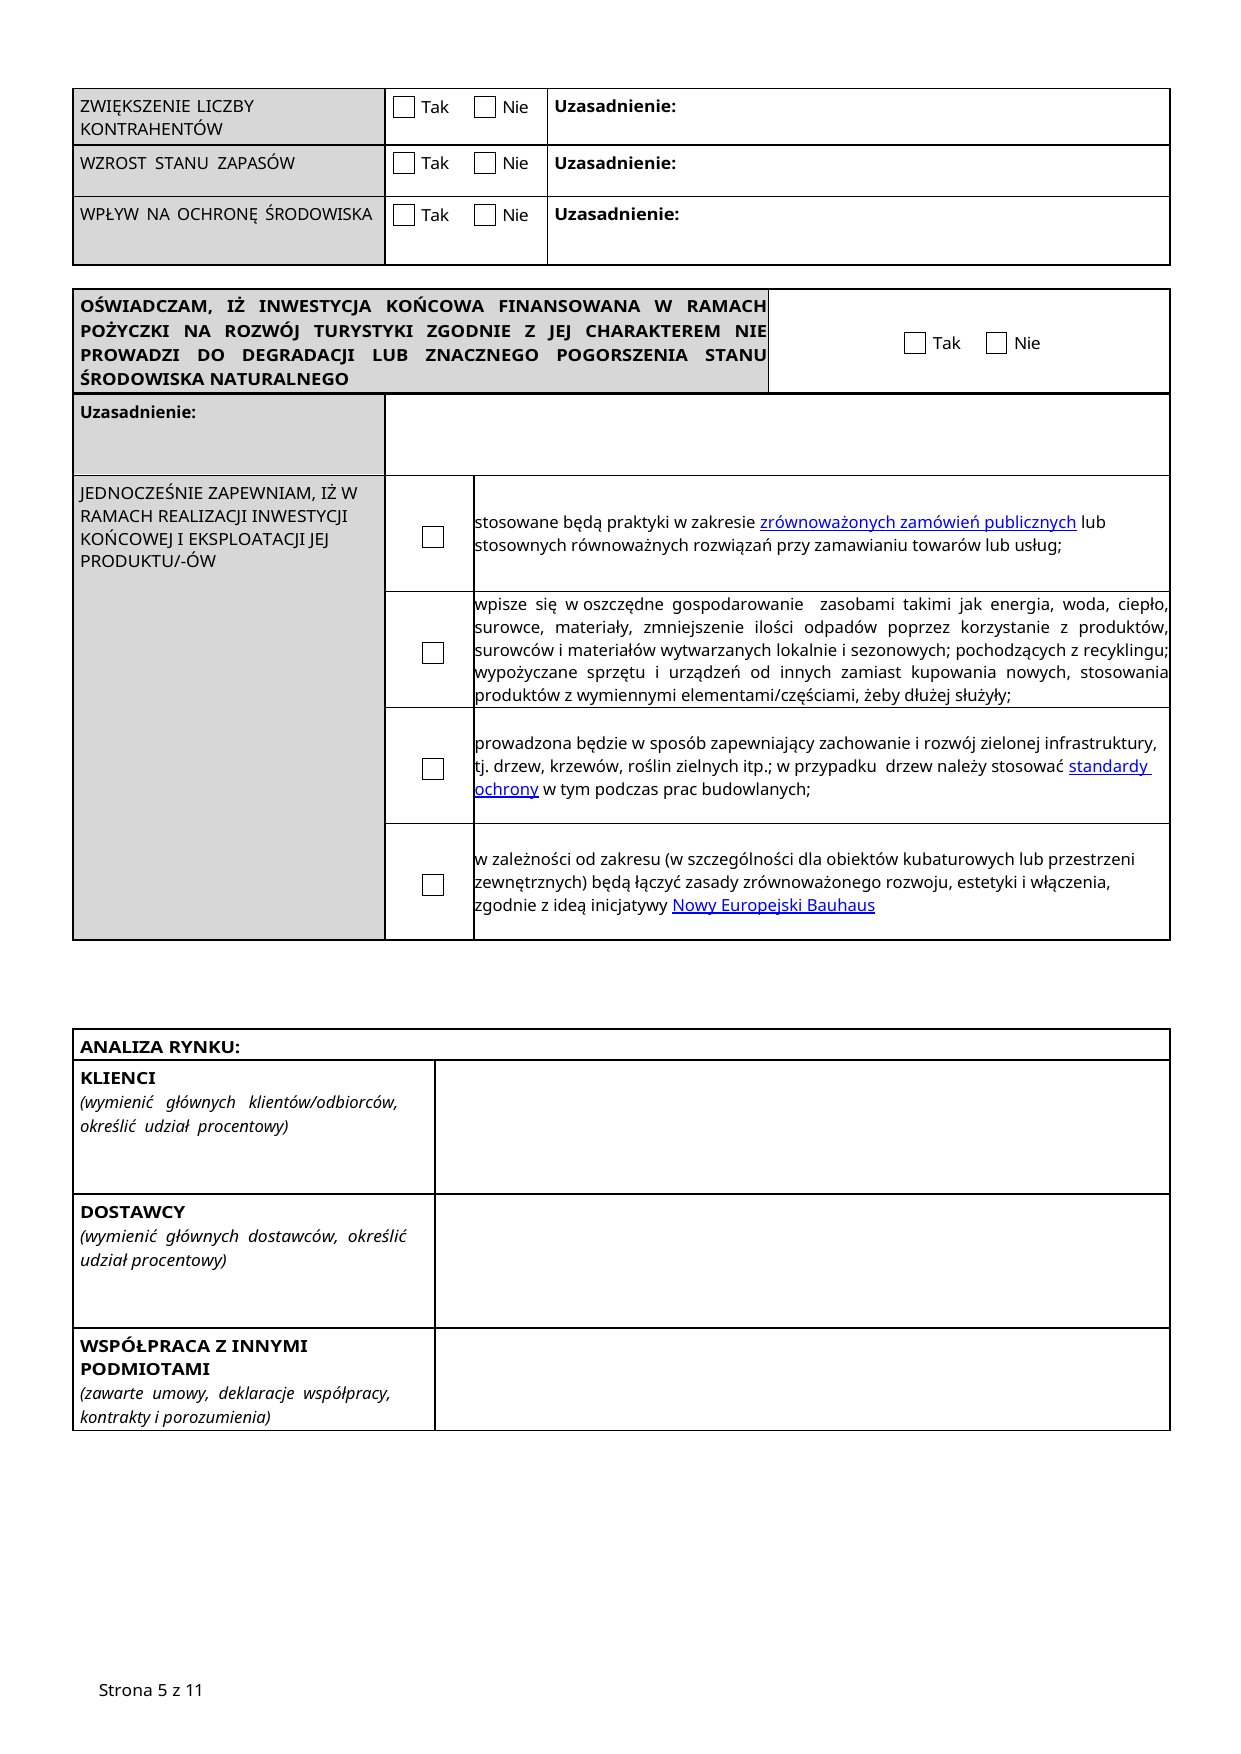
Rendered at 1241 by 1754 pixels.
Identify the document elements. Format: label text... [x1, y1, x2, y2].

table_cell wpisze się w oszczędne gospodarowanie zasobami takimi jak energia, woda, ciepło, surowce, materiały, zmniejszenie ilości odpadów poprzez korzystanie z produktów, surowców i materiałów wytwarzanych lokalnie i sezonowych; pochodzących z recyklingu; wypożyczane sprzętu i urządzeń od innych zamiast kupowania nowych, stosowania produktów z wymiennymi elementami/częściami, żeby dłużej służyły; [475, 592, 1169, 707]
table_cell [386, 476, 473, 591]
table_cell WSPÓŁPRACA Z INNYMI PODMIOTAMI (zawarte umowy, deklaracje współpracy, kontrakty i porozumienia) [74, 1329, 434, 1429]
table_cell KLIENCI (wymienić głównych klientów/odbiorców, określić udział procentowy) [74, 1061, 434, 1193]
table_cell JEDNOCZEŚNIE ZAPEWNIAM, IŻ W RAMACH REALIZACJI INWESTYCJI KOŃCOWEJ I EKSPLOATACJI JEJ PRODUKTU/-ÓW [74, 476, 384, 939]
table_header Tak Nie [769, 290, 1169, 392]
table_cell Uzasadnienie: [548, 146, 1169, 196]
table_cell Tak Nie [386, 89, 547, 144]
table_cell [436, 1329, 1169, 1429]
table_cell w zależności od zakresu (w szczególności dla obiektów kubaturowych lub przestrzeni zewnętrznych) będą łączyć zasady zrównoważonego rozwoju, estetyki i włączenia, zgodnie z ideą inicjatywy Nowy Europejski Bauhaus [475, 824, 1169, 939]
table_cell [386, 395, 1169, 474]
table_cell Tak Nie [386, 146, 547, 196]
table_cell stosowane będą praktyki w zakresie zrównoważonych zamówień publicznych lub stosownych równoważnych rozwiązań przy zamawianiu towarów lub usług; [475, 476, 1169, 591]
table_cell Tak Nie [386, 197, 547, 264]
table_cell [436, 1195, 1169, 1327]
table_cell [386, 592, 473, 707]
table_cell [436, 1061, 1169, 1193]
table_cell WPŁYW NA OCHRONĘ ŚRODOWISKA [74, 197, 384, 264]
table_cell ZWIĘKSZENIE LICZBY KONTRAHENTÓW [74, 89, 384, 144]
table_cell prowadzona będzie w sposób zapewniający zachowanie i rozwój zielonej infrastruktury, tj. drzew, krzewów, roślin zielnych itp.; w przypadku drzew należy stosować standardy ochrony w tym podczas prac budowlanych; [475, 708, 1169, 823]
table_cell [386, 824, 473, 939]
table_header OŚWIADCZAM, IŻ INWESTYCJA KOŃCOWA FINANSOWANA W RAMACH POŻYCZKI NA ROZWÓJ TURYSTYKI ZGODNIE Z JEJ CHARAKTEREM NIE PROWADZI DO DEGRADACJI LUB ZNACZNEGO POGORSZENIA STANU ŚRODOWISKA NATURALNEGO [74, 290, 768, 392]
table_cell WZROST STANU ZAPASÓW [74, 146, 384, 196]
table_cell Uzasadnienie: [74, 395, 384, 474]
table_cell [386, 708, 473, 823]
table_cell Uzasadnienie: [548, 89, 1169, 144]
table_cell DOSTAWCY (wymienić głównych dostawców, określić udział procentowy) [74, 1195, 434, 1327]
table_cell Uzasadnienie: [548, 197, 1169, 264]
table_header ANALIZA RYNKU: [74, 1030, 1169, 1059]
